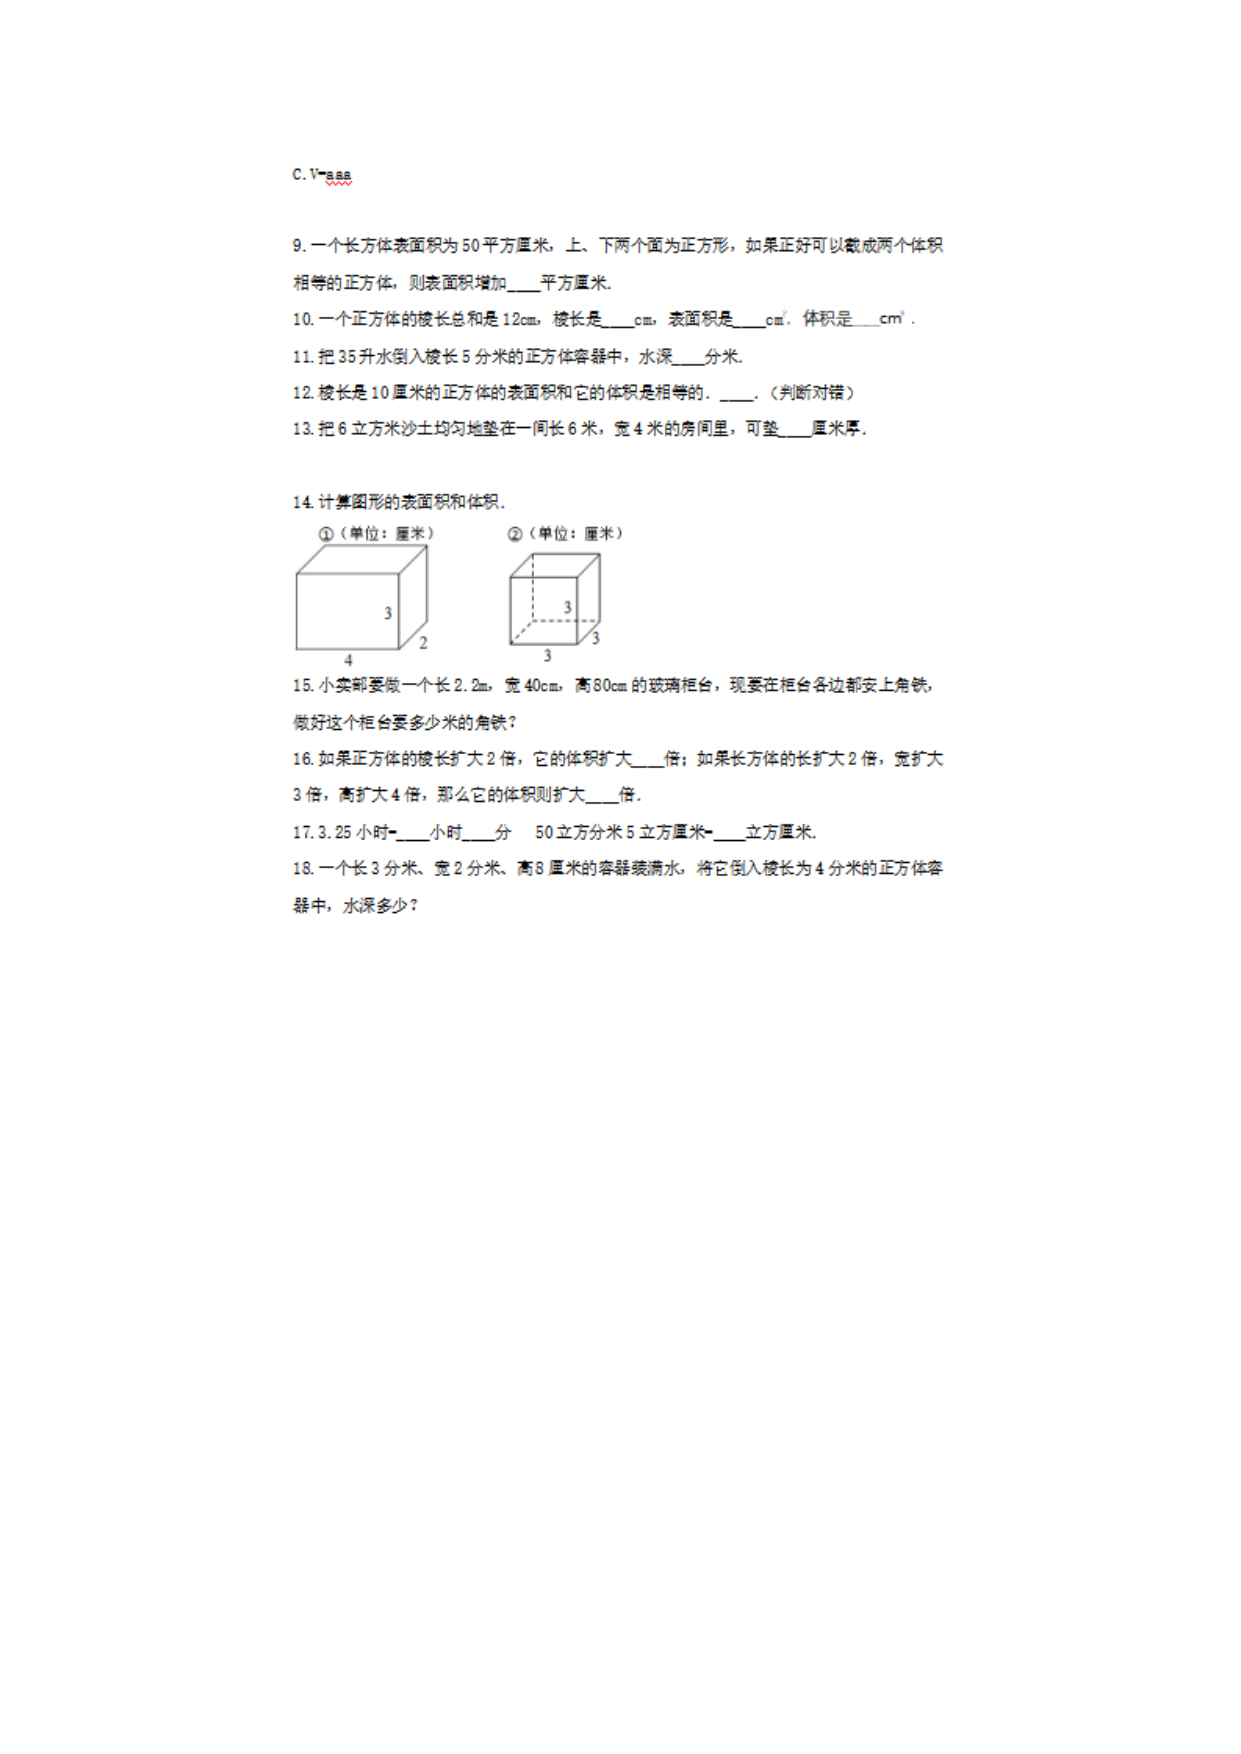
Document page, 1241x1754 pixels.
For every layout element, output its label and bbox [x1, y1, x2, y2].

picture [268, 162, 972, 948]
